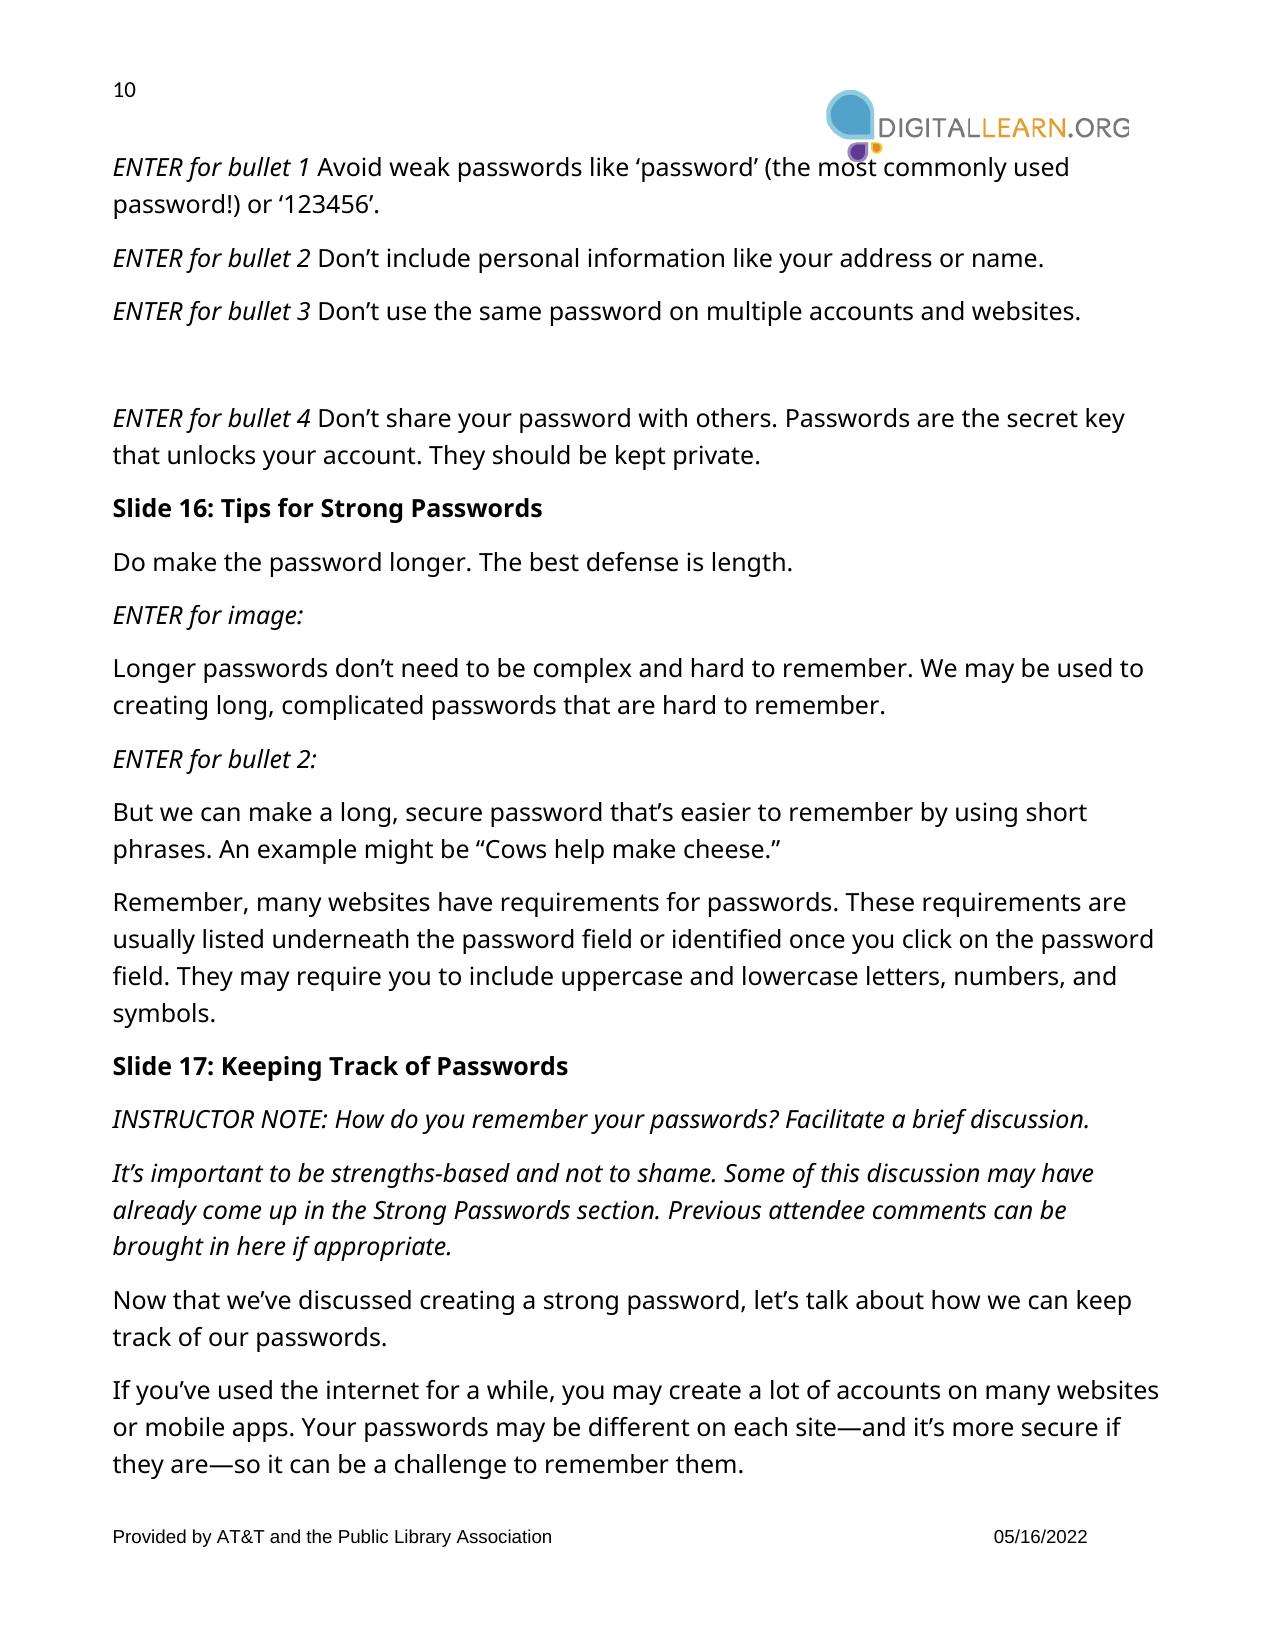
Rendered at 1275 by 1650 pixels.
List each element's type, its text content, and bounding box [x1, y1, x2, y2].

text It’s important to be strengths-based and not to shame. Some of this discussion may have already come up in the Strong Passwords section. Previous attendee comments can be brought in here if appropriate. [112, 1156, 1162, 1263]
text Do make the password longer. The best defense is length. [112, 544, 1162, 578]
text INSTRUCTOR NOTE: How do you remember your passwords? Facilitate a brief discussion. [112, 1102, 1162, 1136]
text Remember, many websites have requirements for passwords. These requirements are usually listed underneath the password field or identified once you click on the password field. They may require you to include uppercase and lowercase letters, numbers, and symbols. [112, 885, 1162, 1029]
text Longer passwords don’t need to be complex and hard to remember. We may be used to creating long, complicated passwords that are hard to remember. [112, 651, 1162, 722]
text ENTER for image: [112, 598, 1162, 632]
text Now that we’ve discussed creating a strong password, let’s talk about how we can keep track of our passwords. [112, 1282, 1162, 1353]
text ENTER for bullet 1 Avoid weak passwords like ‘password’ (the most commonly used password!) or ‘123456’. [112, 150, 1162, 221]
picture [826, 90, 1129, 150]
text ENTER for bullet 2: [112, 741, 1162, 775]
text ENTER for bullet 3 Don’t use the same password on multiple accounts and websites. [112, 294, 1162, 328]
text Slide 17: Keeping Track of Passwords [112, 1049, 1162, 1083]
text Slide 16: Tips for Strong Passwords [112, 491, 1162, 525]
text If you’ve used the internet for a while, you may create a lot of accounts on many websites or mobile apps. Your passwords may be different on each site—and it’s more secure if they are—so it can be a challenge to remember them. [112, 1373, 1162, 1480]
text ENTER for bullet 4 Don’t share your password with others. Passwords are the secret key that unlocks your account. They should be kept private. [112, 401, 1162, 471]
text ENTER for bullet 2 Don’t include personal information like your address or name. [112, 240, 1162, 274]
text But we can make a long, secure password that’s easier to remember by using short phrases. An example might be “Cows help make cheese.” [112, 795, 1162, 866]
